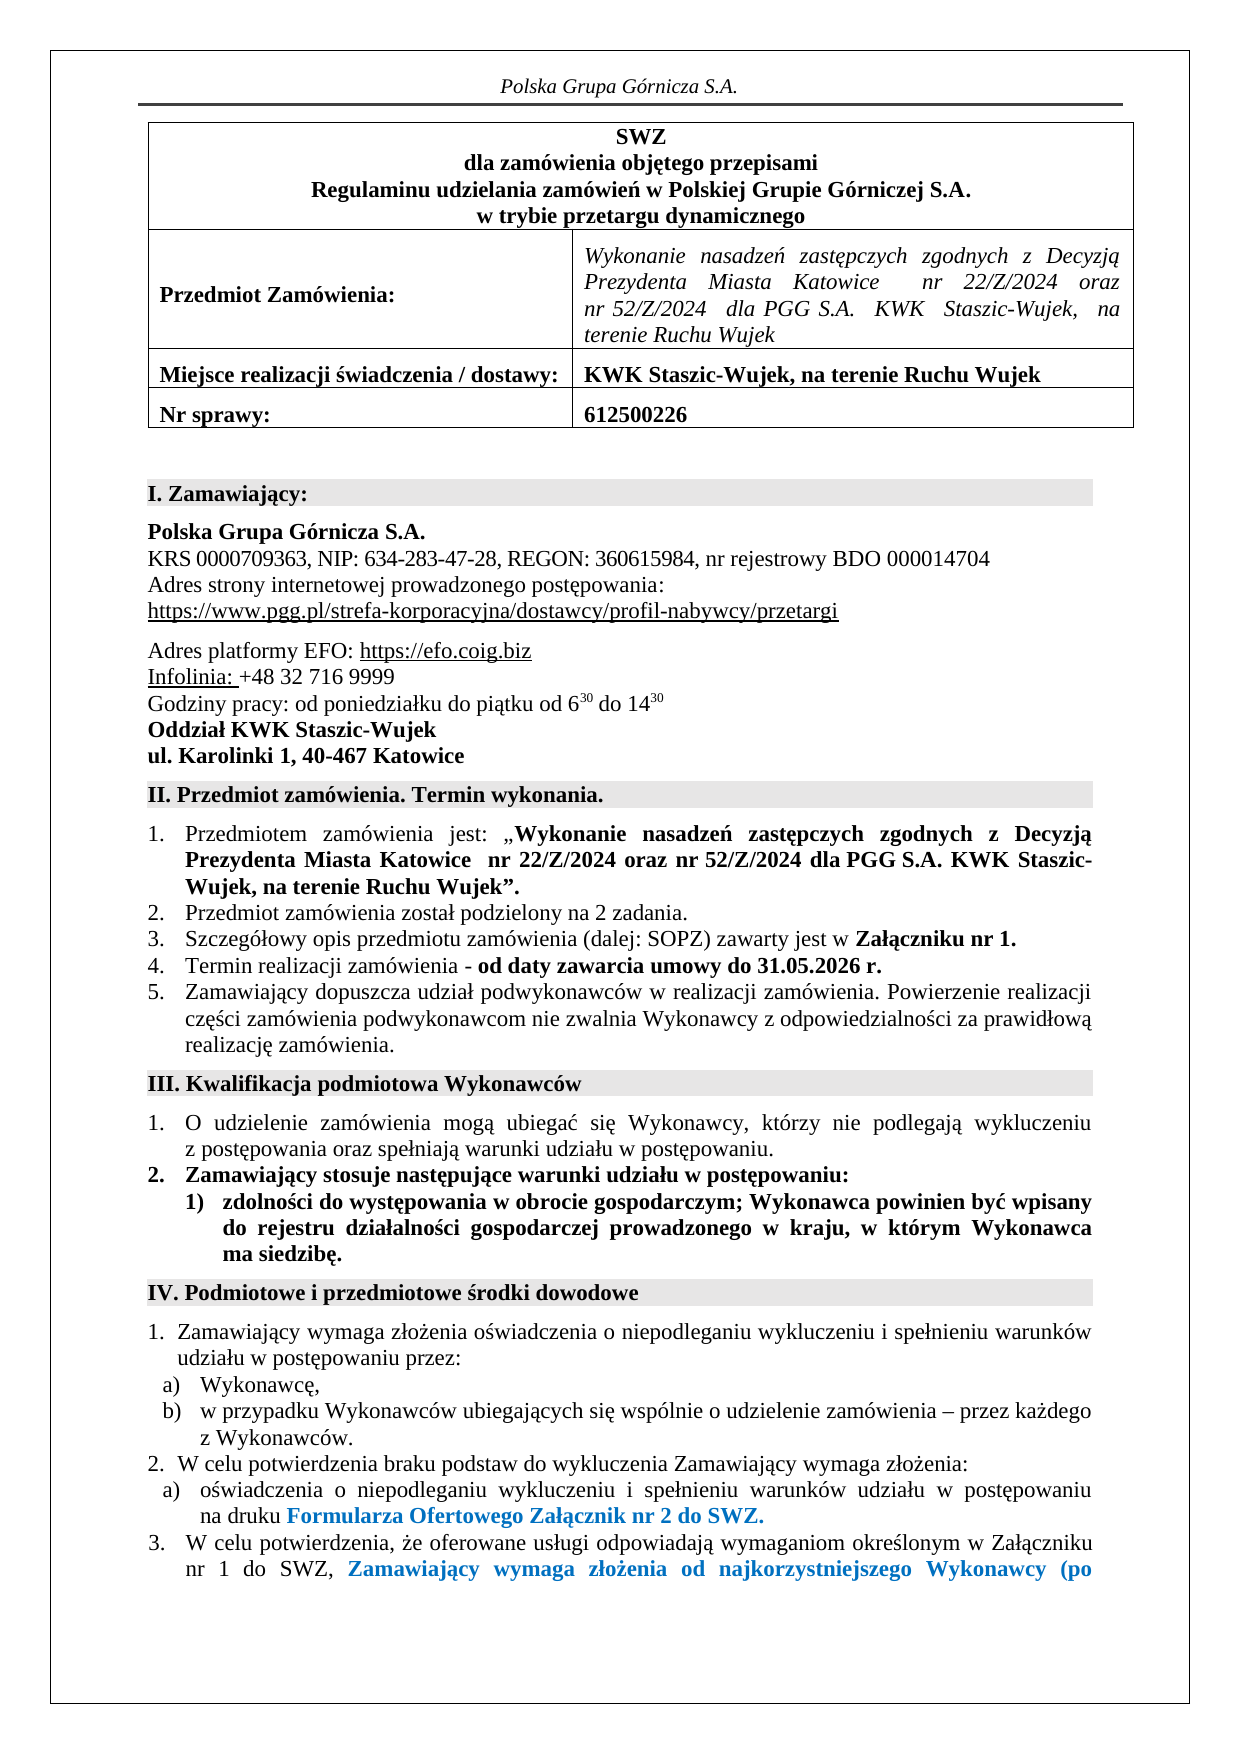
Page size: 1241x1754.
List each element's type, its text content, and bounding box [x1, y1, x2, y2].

list w przypadku Wykonawców ubiegających się wspólnie o udzielenie zamówienia – przez każdego z Wykonawców. [162, 1397, 1093, 1450]
list Przedmiotem zamówienia jest: „Wykonanie nasadzeń zastępczych zgodnych z Decyzją Prezydenta Miasta Katowice nr 22/Z/2024 oraz nr 52/Z/2024 dla PGG S.A. KWK Staszic-Wujek, na terenie Ruchu Wujek”. [147, 820, 1093, 899]
table_cell Nr sprawy: [149, 388, 572, 427]
subtitle I. Zamawiający: [147, 479, 1093, 506]
list Zamawiający stosuje następujące warunki udziału w postępowaniu: [147, 1161, 1093, 1188]
text Oddział KWK Staszic-Wujek [147, 716, 1093, 742]
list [148, 1529, 1093, 1582]
list oświadczenia o niepodleganiu wykluczeniu i spełnieniu warunków udziału w postępowaniu na druku Formularza Ofertowego Załącznik nr 2 do SWZ. [162, 1476, 1093, 1529]
text https://www.pgg.pl/strefa-korporacyjna/dostawcy/profil-nabywcy/przetargi [147, 597, 1093, 624]
text Adres strony internetowej prowadzonego postępowania: [147, 571, 1093, 597]
table_header SWZ dla zamówienia objętego przepisami Regulaminu udzielania zamówień w Polskiej Grupie Górniczej S.A. w trybie przetargu dynamicznego [149, 123, 1133, 228]
table_cell KWK Staszic-Wujek, na terenie Ruchu Wujek [573, 349, 1133, 387]
text Godziny pracy: od poniedziałku do piątku od 630 do 1430 [147, 690, 1093, 716]
list Zamawiający dopuszcza udział podwykonawców w realizacji zamówienia. Powierzenie realizacji części zamówienia podwykonawcom nie zwalnia Wykonawcy z odpowiedzialności za prawidłową realizację zamówienia. [147, 978, 1093, 1057]
subtitle III. Kwalifikacja podmiotowa Wykonawców [147, 1070, 1093, 1096]
list Zamawiający wymaga złożenia oświadczenia o niepodleganiu wykluczeniu i spełnieniu warunków udziału w postępowaniu przez: [147, 1318, 1093, 1371]
list O udzielenie zamówienia mogą ubiegać się Wykonawcy, którzy nie podlegają wykluczeniu z postępowania oraz spełniają warunki udziału w postępowaniu. [147, 1109, 1093, 1161]
table_cell Miejsce realizacji świadczenia / dostawy: [149, 349, 572, 387]
list Przedmiot zamówienia został podzielony na 2 zadania. [147, 899, 1093, 926]
table_cell Wykonanie nasadzeń zastępczych zgodnych z Decyzją Prezydenta Miasta Katowice nr 22/Z/2024 oraz nr 52/Z/2024 dla PGG S.A. KWK Staszic-Wujek, na terenie Ruchu Wujek [573, 230, 1133, 347]
list zdolności do występowania w obrocie gospodarczym; Wykonawca powinien być wpisany do rejestru działalności gospodarczej prowadzonego w kraju, w którym Wykonawca ma siedzibę. [185, 1188, 1093, 1267]
table_cell 612500226 [573, 388, 1133, 427]
text KRS 0000709363, NIP: 634-283-47-28, REGON: 360615984, nr rejestrowy BDO 000014704 [147, 545, 1093, 571]
list Szczegółowy opis przedmiotu zamówienia (dalej: SOPZ) zawarty jest w Załączniku nr 1. [147, 926, 1093, 952]
text ul. Karolinki 1, 40-467 Katowice [147, 742, 1093, 769]
text Infolinia: +48 32 716 9999 [147, 663, 1093, 690]
list Wykonawcę, [162, 1371, 1093, 1397]
text Adres platformy EFO: https://efo.coig.biz [147, 637, 1093, 663]
text Polska Grupa Górnicza S.A. [147, 518, 1093, 545]
subtitle II. Przedmiot zamówienia. Termin wykonania. [147, 781, 1093, 808]
list Termin realizacji zamówienia - od daty zawarcia umowy do 31.05.2026 r. [147, 952, 1093, 978]
table_cell Przedmiot Zamówienia: [149, 230, 572, 347]
subtitle IV. Podmiotowe i przedmiotowe środki dowodowe [147, 1279, 1093, 1306]
list W celu potwierdzenia braku podstaw do wykluczenia Zamawiający wymaga złożenia: [147, 1450, 1093, 1476]
